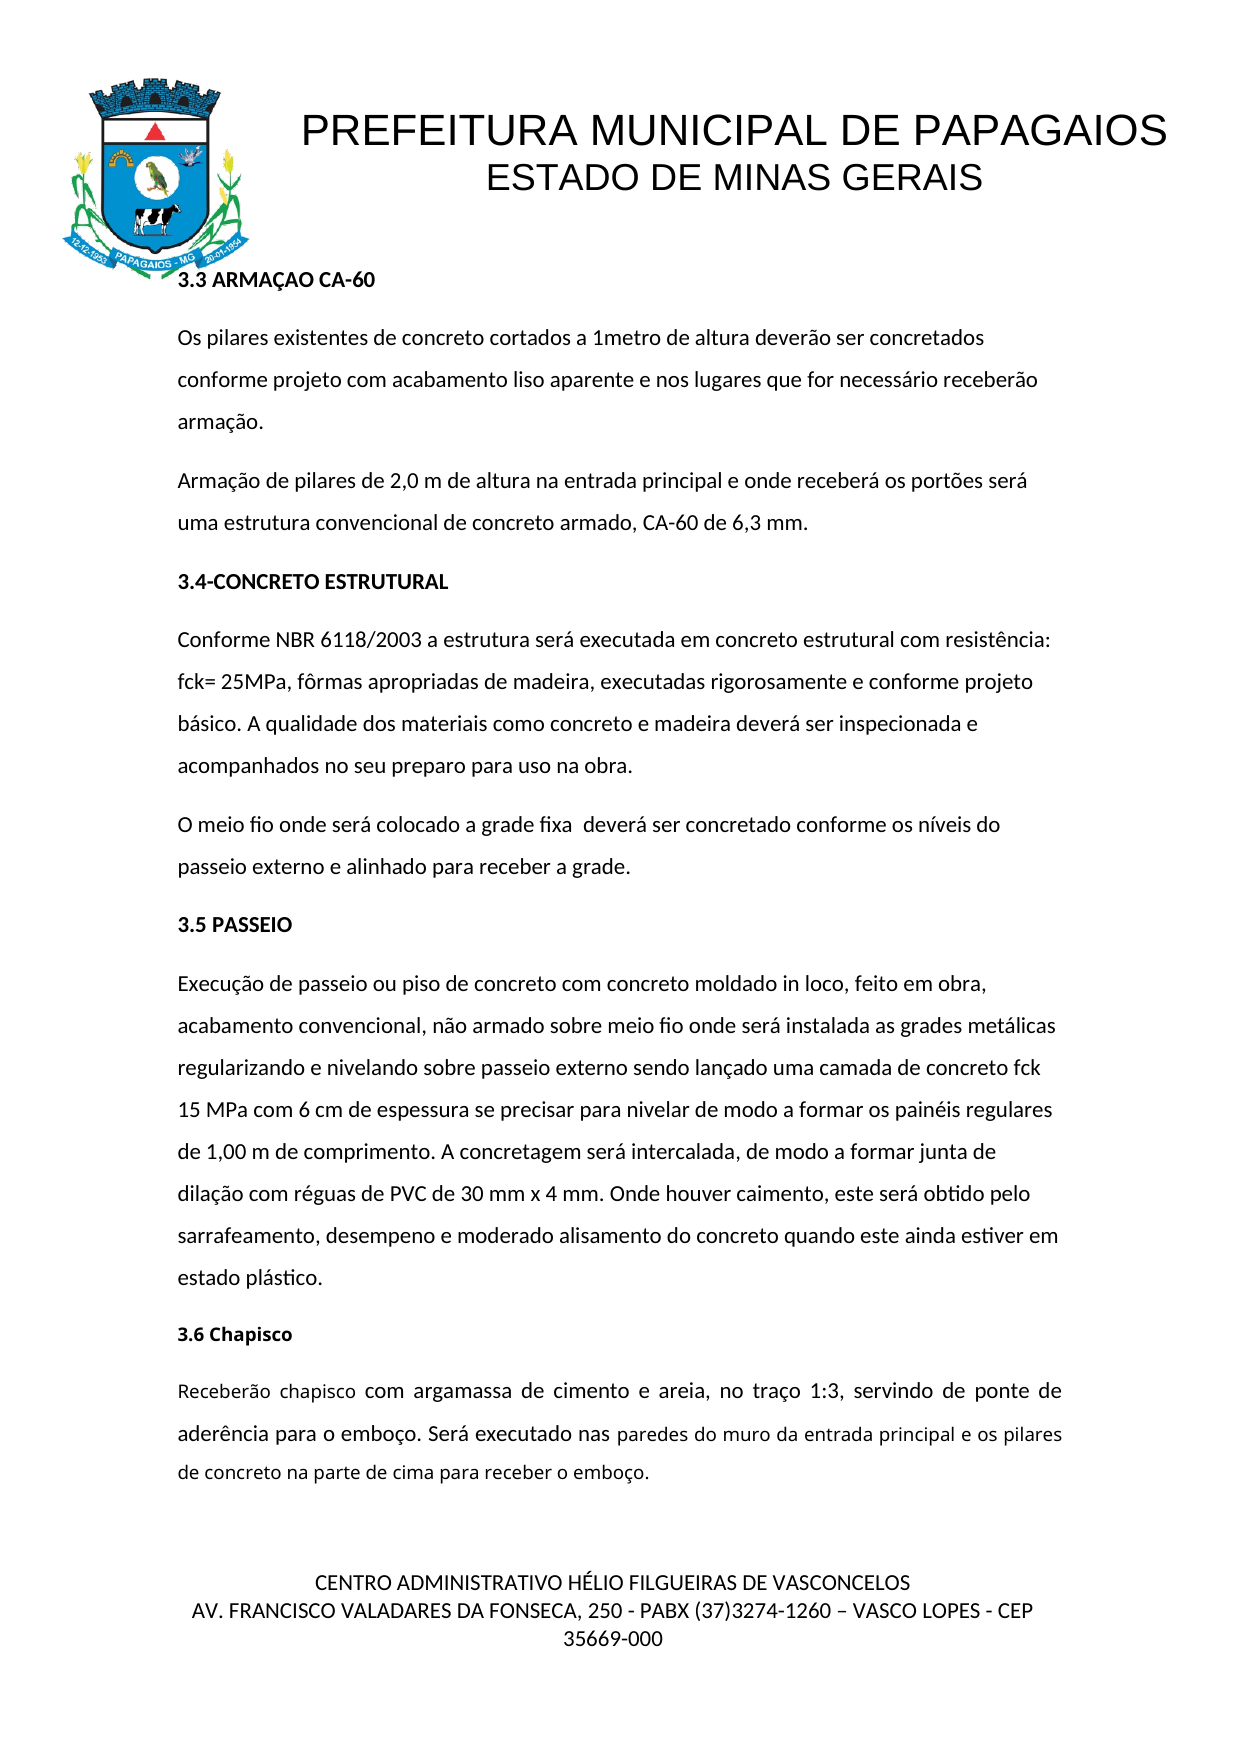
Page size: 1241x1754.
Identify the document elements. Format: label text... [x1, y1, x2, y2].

text 3.3 ARMAÇAO CA-60 [177, 265, 1063, 293]
picture [189, 260, 201, 265]
text O meio fio onde será colocado a grade fixa deverá ser concretado conforme os níveis do passeio externo e alinhado para receber a grade. [177, 810, 1063, 880]
text 3.5 PASSEIO [177, 911, 1063, 939]
picture [226, 240, 241, 250]
text Armação de pilares de 2,0 m de altura na entrada principal e onde receberá os portões será uma estrutura convencional de concreto armado, CA-60 de 6,3 mm. [177, 466, 1063, 536]
text 3.4-CONCRETO ESTRUTURAL [177, 567, 1063, 595]
picture [163, 261, 171, 267]
picture [180, 255, 194, 263]
text 3.6 Chapisco [177, 1322, 1063, 1347]
text Execução de passeio ou piso de concreto com concreto moldado in loco, feito em obra, acabamento convencional, não armado sobre meio fio onde será instalada as grades metálicas regularizando e nivelando sobre passeio externo sendo lançado uma camada de concreto fck 15 MPa com 6 cm de espessura se precisar para nivelar de modo a formar os painéis regulares de 1,00 m de comprimento. A concretagem será intercalada, de modo a formar junta de dilação com réguas de PVC de 30 mm x 4 mm. Onde houver caimento, este será obtido pelo sarrafeamento, desempeno e moderado alisamento do concreto quando este ainda estiver em estado plástico. [177, 969, 1063, 1291]
picture [206, 256, 214, 262]
text Receberão chapisco com argamassa de cimento e areia, no traço 1:3, servindo de ponte de aderência para o emboço. Será executado nas paredes do muro da entrada principal e os pilares de concreto na parte de cima para receber o emboço. [177, 1377, 1063, 1485]
text Conforme NBR 6118/2003 a estrutura será executada em concreto estrutural com resistência: fck= 25MPa, fôrmas apropriadas de madeira, executadas rigorosamente e conforme projeto básico. A qualidade dos materiais como concreto e madeira deverá ser inspecionada e acompanhados no seu preparo para uso na obra. [177, 625, 1063, 779]
picture [61, 73, 251, 281]
